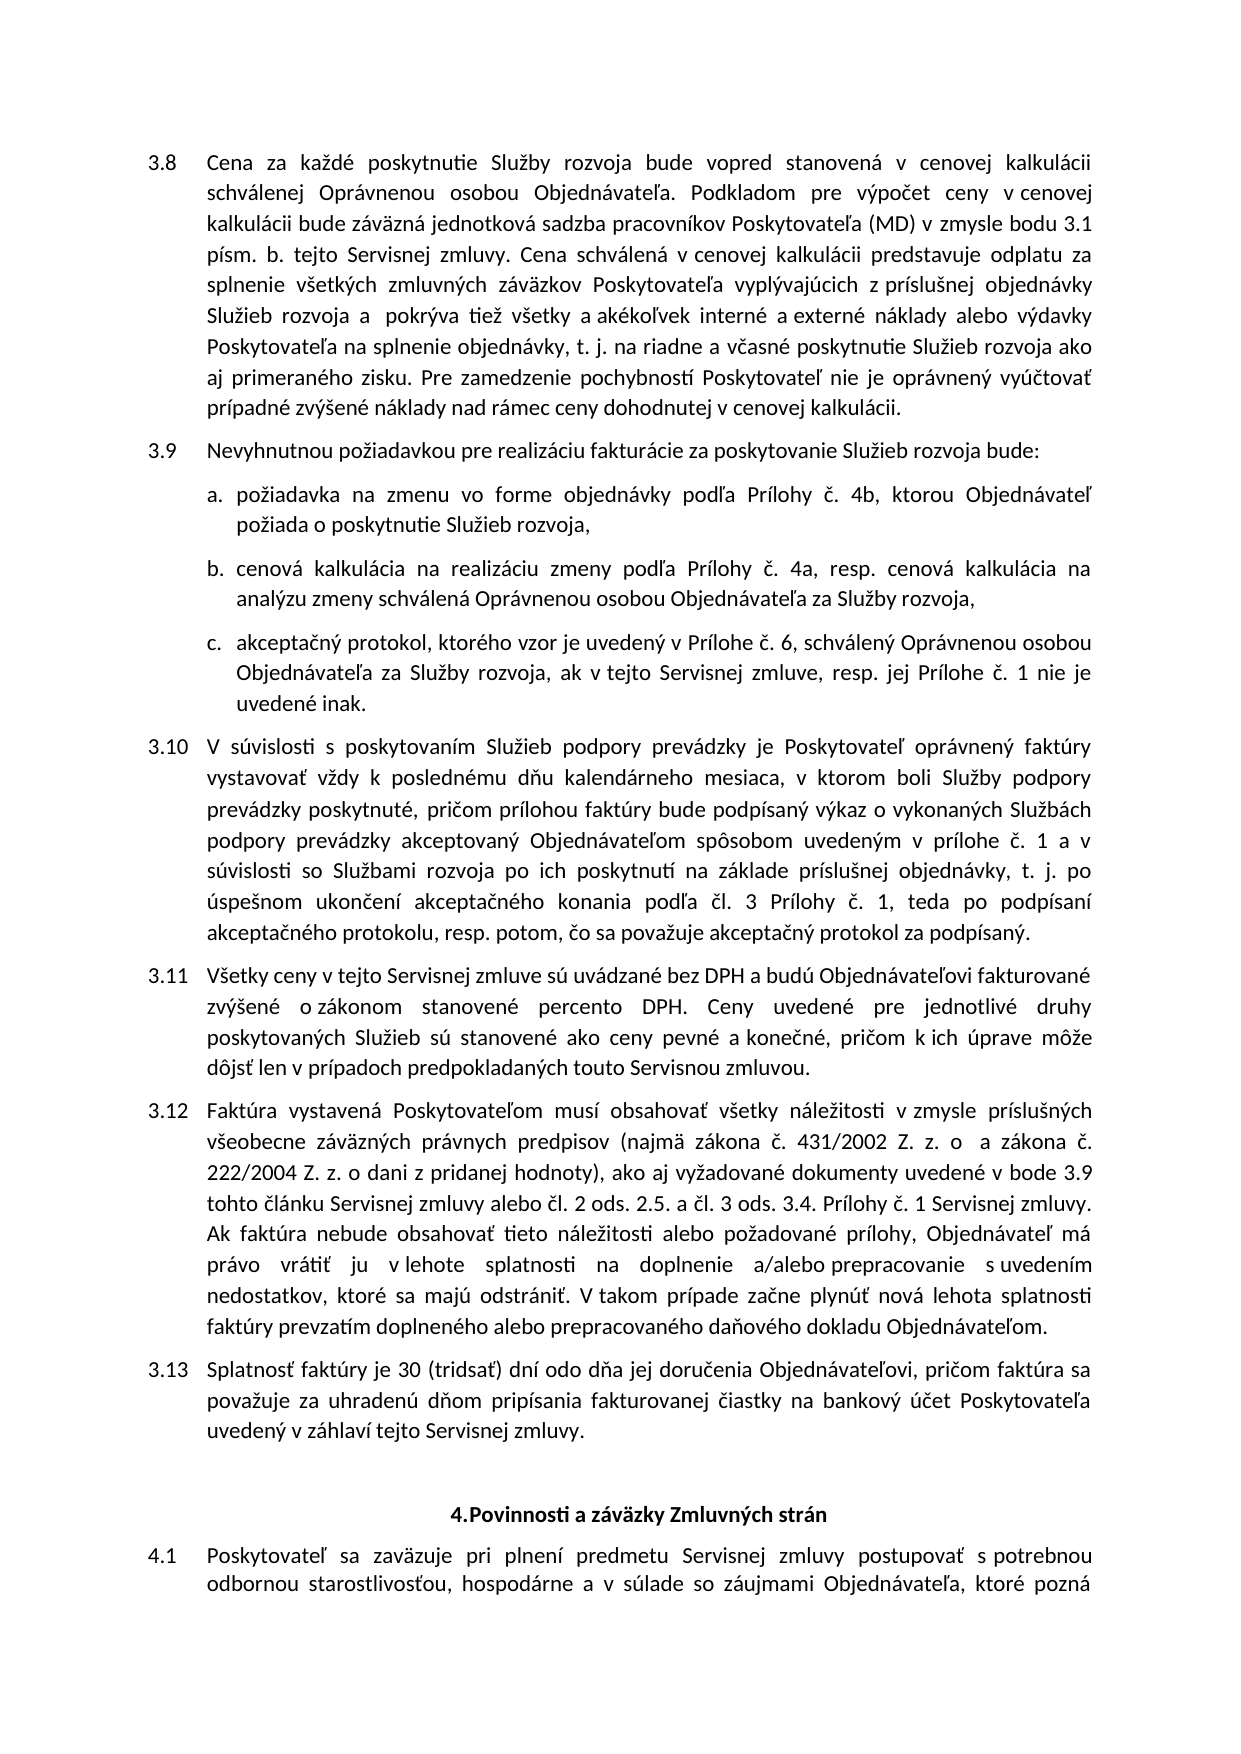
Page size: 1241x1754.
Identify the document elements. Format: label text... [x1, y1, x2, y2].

list V súvislosti s poskytovaním Služieb podpory prevádzky je Poskytovateľ oprávnený faktúry vystavovať vždy k poslednému dňu kalendárneho mesiaca, v ktorom boli Služby podpory prevádzky poskytnuté, pričom prílohou faktúry bude podpísaný výkaz o vykonaných Službách podpory prevádzky akceptovaný Objednávateľom spôsobom uvedeným v prílohe č. 1 a v súvislosti so Službami rozvoja po ich poskytnutí na základe príslušnej objednávky, t. j. po úspešnom ukončení akceptačného konania podľa čl. 3 Prílohy č. 1, teda po podpísaní akceptačného protokolu, resp. potom, čo sa považuje akceptačný protokol za podpísaný. [148, 732, 1093, 946]
subtitle Povinnosti a záväzky Zmluvných strán [185, 1500, 1093, 1528]
list Cena za každé poskytnutie Služby rozvoja bude vopred stanovená v cenovej kalkulácii schválenej Oprávnenou osobou Objednávateľa. Podkladom pre výpočet ceny v cenovej kalkulácii bude záväzná jednotková sadzba pracovníkov Poskytovateľa (MD) v zmysle bodu 3.1 písm. b. tejto Servisnej zmluvy. Cena schválená v cenovej kalkulácii predstavuje odplatu za splnenie všetkých zmluvných záväzkov Poskytovateľa vyplývajúcich z príslušnej objednávky Služieb rozvoja a pokrýva tiež všetky a akékoľvek interné a externé náklady alebo výdavky Poskytovateľa na splnenie objednávky, t. j. na riadne a včasné poskytnutie Služieb rozvoja ako aj primeraného zisku. Pre zamedzenie pochybností Poskytovateľ nie je oprávnený vyúčtovať prípadné zvýšené náklady nad rámec ceny dohodnutej v cenovej kalkulácii. [148, 148, 1093, 421]
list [148, 1541, 1093, 1597]
list Faktúra vystavená Poskytovateľom musí obsahovať všetky náležitosti v zmysle príslušných všeobecne záväzných právnych predpisov (najmä zákona č. 431/2002 Z. z. o a zákona č. 222/2004 Z. z. o dani z pridanej hodnoty), ako aj vyžadované dokumenty uvedené v bode 3.9 tohto článku Servisnej zmluvy alebo čl. 2 ods. 2.5. a čl. 3 ods. 3.4. Prílohy č. 1 Servisnej zmluvy. Ak faktúra nebude obsahovať tieto náležitosti alebo požadované prílohy, Objednávateľ má právo vrátiť ju v lehote splatnosti na doplnenie a/alebo prepracovanie s uvedením nedostatkov, ktoré sa majú odstrániť. V takom prípade začne plynúť nová lehota splatnosti faktúry prevzatím doplneného alebo prepracovaného daňového dokladu Objednávateľom. [148, 1097, 1093, 1340]
list požiadavka na zmenu vo forme objednávky podľa Prílohy č. 4b, ktorou Objednávateľ požiada o poskytnutie Služieb rozvoja, [207, 480, 1093, 539]
list akceptačný protokol, ktorého vzor je uvedený v Prílohe č. 6, schválený Oprávnenou osobou Objednávateľa za Služby rozvoja, ak v tejto Servisnej zmluve, resp. jej Prílohe č. 1 nie je uvedené inak. [207, 628, 1093, 717]
list cenová kalkulácia na realizáciu zmeny podľa Prílohy č. 4a, resp. cenová kalkulácia na analýzu zmeny schválená Oprávnenou osobou Objednávateľa za Služby rozvoja, [207, 554, 1093, 613]
list Nevyhnutnou požiadavkou pre realizáciu fakturácie za poskytovanie Služieb rozvoja bude: [148, 437, 1093, 465]
list Splatnosť faktúry je 30 (tridsať) dní odo dňa jej doručenia Objednávateľovi, pričom faktúra sa považuje za uhradenú dňom pripísania fakturovanej čiastky na bankový účet Poskytovateľa uvedený v záhlaví tejto Servisnej zmluvy. [148, 1355, 1093, 1444]
list Všetky ceny v tejto Servisnej zmluve sú uvádzané bez DPH a budú Objednávateľovi fakturované zvýšené o zákonom stanovené percento DPH. Ceny uvedené pre jednotlivé druhy poskytovaných Služieb sú stanovené ako ceny pevné a konečné, pričom k ich úprave môže dôjsť len v prípadoch predpokladaných touto Servisnou zmluvou. [148, 961, 1093, 1081]
